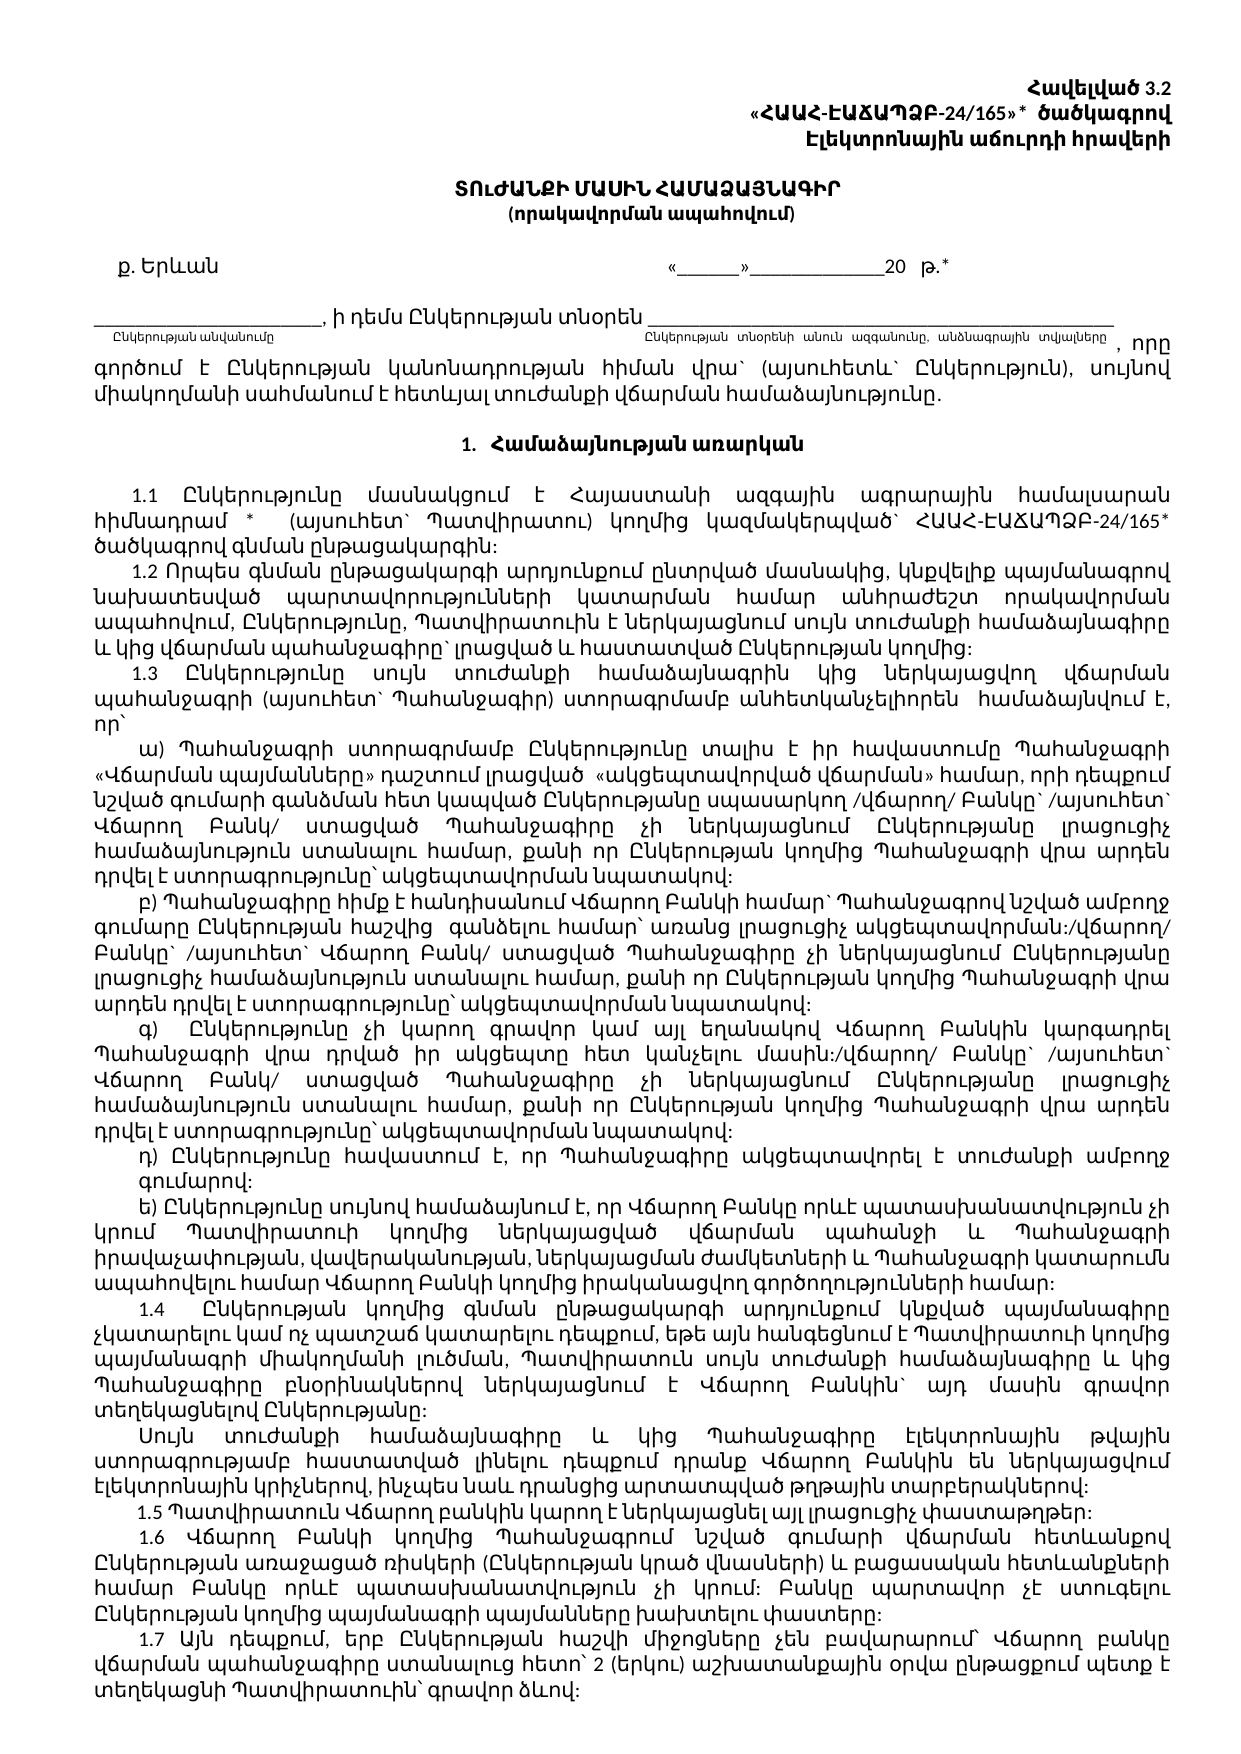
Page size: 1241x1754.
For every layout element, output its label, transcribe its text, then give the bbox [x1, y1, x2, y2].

text 1.3 Ընկերությունը սույն տուժանքի համաձայնագրին կից ներկայացվող վճարման պահանջագրի (այսուհետ` Պահանջագիր) ստորագրմամբ անհետկանչելիորեն համաձայնվում է, որ՝ [94, 660, 1171, 737]
text Էլեկտրոնային աճուրդի հրավերի [94, 126, 1171, 151]
text 1.2 Որպես գնման ընթացակարգի արդյունքում ընտրված մասնակից, կնքվելիք պայմանագրով նախատեսված պարտավորությունների կատարման համար անհրաժեշտ որակավորման ապահովում, Ընկերությունը, Պատվիրատուին է ներկայացնում սույն տուժանքի համաձայնագիրը և կից վճարման պահանջագիրը` լրացված և հաստատված Ընկերության կողմից: [94, 559, 1171, 660]
text ՏՈւԺԱՆՔԻ ՄԱՍԻՆ ՀԱՄԱՁԱՅՆԱԳԻՐ [94, 177, 1171, 202]
text 1.4 Ընկերության կողմից գնման ընթացակարգի արդյունքում կնքված պայմանագիրը չկատարելու կամ ոչ պատշաճ կատարելու դեպքում, եթե այն հանգեցնում է Պատվիրատուի կողմից պայմանագրի միակողմանի լուծման, Պատվիրատուն սույն տուժանքի համաձայնագիրը և կից Պահանջագիրը բնօրինակներով ներկայացնում է Վճարող Բանկին` այդ մասին գրավոր տեղեկացնելով Ընկերությանը: [94, 1296, 1171, 1423]
text ______________________, ի դեմս Ընկերության տնօրեն _____________________________________________ [94, 304, 1171, 330]
text 1.7 Այն դեպքում, երբ Ընկերության հաշվի միջոցները չեն բավարարում՝ Վճարող բանկը վճարման պահանջագիրը ստանալուց հետո՝ 2 (երկու) աշխատանքային օրվա ընթացքում պետք է տեղեկացնի Պատվիրատուին՝ գրավոր ձևով: [94, 1626, 1171, 1702]
text ե) Ընկերությունը սույնով համաձայնում է, որ Վճարող Բանկը որևէ պատասխանատվություն չի կրում Պատվիրատուի կողմից ներկայացված վճարման պահանջի և Պահանջագրի իրավաչափության, վավերականության, ներկայացման ժամկետների և Պահանջագրի կատարումն ապահովելու համար Վճարող Բանկի կողմից իրականացվող գործողությունների համար: [94, 1194, 1171, 1296]
text «ՀԱԱՀ-ԷԱՃԱՊՁԲ-24/165»* ծածկագրով [94, 100, 1171, 126]
text բ) Պահանջագիրը հիմք է հանդիսանում Վճարող Բանկի համար` Պահանջագրով նշված ամբողջ գումարը Ընկերության հաշվից գանձելու համար՝ առանց լրացուցիչ ակցեպտավորման:/վճարող/ Բանկը` /այսուհետ` Վճարող Բանկ/ ստացված Պահանջագիրը չի ներկայացնում Ընկերությանը լրացուցիչ համաձայնություն ստանալու համար, քանի որ Ընկերության կողմից Պահանջագրի վրա արդեն դրվել է ստորագրությունը՝ ակցեպտավորման նպատակով: [94, 889, 1171, 1016]
text Ընկերության անվանումը Ընկերության տնօրենի անուն ազգանունը, անձնագրային տվյալները , որը գործում է Ընկերության կանոնադրության հիման վրա` (այսուհետև` Ընկերություն), սույնով միակողմանի սահմանում է հետևյալ տուժանքի վճարման համաձայնությունը. [94, 330, 1171, 406]
text 1.6 Վճարող Բանկի կողմից Պահանջագրում նշված գումարի վճարման հետևանքով Ընկերության առաջացած ռիսկերի (Ընկերության կրած վնասների) և բացասական հետևանքների համար Բանկը որևէ պատասխանատվություն չի կրում: Բանկը պարտավոր չէ ստուգելու Ընկերության կողմից պայմանագրի պայմանները խախտելու փաստերը: [94, 1524, 1171, 1626]
text Սույն տուժանքի համաձայնագիրը և կից Պահանջագիրը էլեկտրոնային թվային ստորագրությամբ հաստատված լինելու դեպքում դրանք Վճարող Բանկին են ներկայացվում էլեկտրոնային կրիչներով, ինչպես նաև դրանցից արտատպված թղթային տարբերակներով: [94, 1423, 1171, 1499]
text դ) Ընկերությունը հավաստում է, որ Պահանջագիրը ակցեպտավորել է տուժանքի ամբողջ գումարով: [138, 1143, 1171, 1194]
text 1.1 Ընկերությունը մասնակցում է Հայաստանի ազգային ագրարային համալսարան հիմնադրամ * (այսուհետ` Պատվիրատու) կողմից կազմակերպված` ՀԱԱՀ-ԷԱՃԱՊՁԲ-24/165* ծածկագրով գնման ընթացակարգին: [94, 482, 1171, 559]
text ա) Պահանջագրի ստորագրմամբ Ընկերությունը տալիս է իր հավաստումը Պահանջագրի «Վճարման պայմանները» դաշտում լրացված «ակցեպտավորված վճարման» համար, որի դեպքում նշված գումարի գանձման հետ կապված Ընկերությանը սպասարկող /վճարող/ Բանկը` /այսուհետ` Վճարող Բանկ/ ստացված Պահանջագիրը չի ներկայացնում Ընկերությանը լրացուցիչ համաձայնություն ստանալու համար, քանի որ Ընկերության կողմից Պահանջագրի վրա արդեն դրվել է ստորագրությունը՝ ակցեպտավորման նպատակով: [94, 737, 1171, 889]
text 1. Համաձայնության առարկան [94, 432, 1171, 457]
text Հավելված 3.2 [94, 75, 1171, 100]
text գ) Ընկերությունը չի կարող գրավոր կամ այլ եղանակով Վճարող Բանկին կարգադրել Պահանջագրի վրա դրված իր ակցեպտը հետ կանչելու մասին:/վճարող/ Բանկը` /այսուհետ` Վճարող Բանկ/ ստացված Պահանջագիրը չի ներկայացնում Ընկերությանը լրացուցիչ համաձայնություն ստանալու համար, քանի որ Ընկերության կողմից Պահանջագրի վրա արդեն դրվել է ստորագրությունը՝ ակցեպտավորման նպատակով: [94, 1016, 1171, 1143]
text 1.5 Պատվիրատուն Վճարող բանկին կարող է ներկայացնել այլ լրացուցիչ փաստաթղթեր: [94, 1499, 1171, 1524]
text ք. Երևան «______»_____________20 թ.* [94, 254, 1171, 279]
text (որակավորման ապահովում) [94, 202, 1171, 225]
